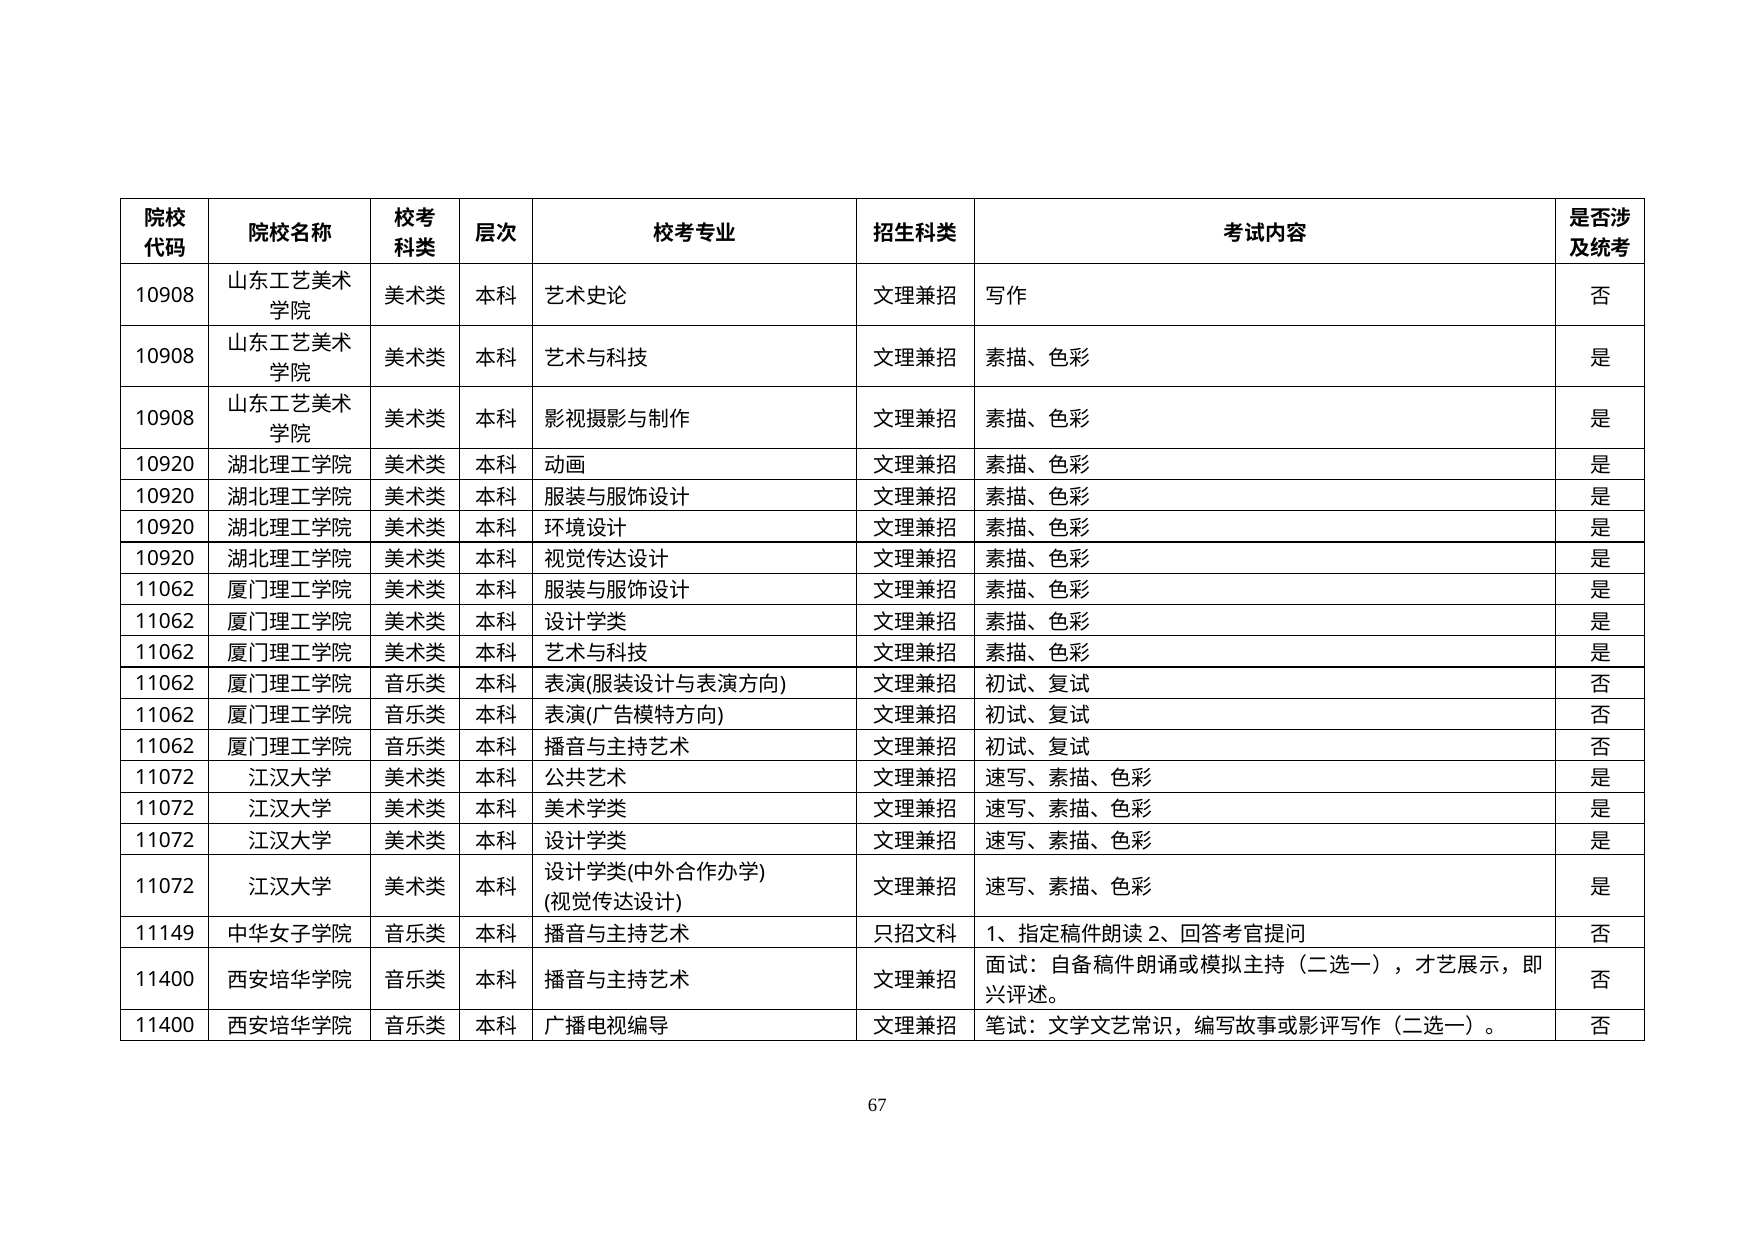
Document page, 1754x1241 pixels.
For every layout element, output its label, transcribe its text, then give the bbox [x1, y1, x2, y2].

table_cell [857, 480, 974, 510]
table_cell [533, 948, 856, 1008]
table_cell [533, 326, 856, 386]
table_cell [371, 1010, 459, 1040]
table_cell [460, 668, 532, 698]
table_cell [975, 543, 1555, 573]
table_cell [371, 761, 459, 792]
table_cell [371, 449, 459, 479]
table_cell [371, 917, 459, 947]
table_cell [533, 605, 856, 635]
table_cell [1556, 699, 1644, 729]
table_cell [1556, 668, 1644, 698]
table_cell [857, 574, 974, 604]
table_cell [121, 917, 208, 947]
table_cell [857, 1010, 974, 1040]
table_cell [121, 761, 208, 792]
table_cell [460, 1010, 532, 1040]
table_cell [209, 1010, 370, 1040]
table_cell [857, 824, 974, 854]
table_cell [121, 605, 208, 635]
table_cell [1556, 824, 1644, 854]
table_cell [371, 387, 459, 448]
table_header 院校 代码 [121, 199, 208, 263]
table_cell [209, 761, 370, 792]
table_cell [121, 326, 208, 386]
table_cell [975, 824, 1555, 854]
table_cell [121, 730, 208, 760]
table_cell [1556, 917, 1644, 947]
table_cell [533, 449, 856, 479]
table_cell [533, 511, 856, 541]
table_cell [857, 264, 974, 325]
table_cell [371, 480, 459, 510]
table_header 校考 科类 [371, 199, 459, 263]
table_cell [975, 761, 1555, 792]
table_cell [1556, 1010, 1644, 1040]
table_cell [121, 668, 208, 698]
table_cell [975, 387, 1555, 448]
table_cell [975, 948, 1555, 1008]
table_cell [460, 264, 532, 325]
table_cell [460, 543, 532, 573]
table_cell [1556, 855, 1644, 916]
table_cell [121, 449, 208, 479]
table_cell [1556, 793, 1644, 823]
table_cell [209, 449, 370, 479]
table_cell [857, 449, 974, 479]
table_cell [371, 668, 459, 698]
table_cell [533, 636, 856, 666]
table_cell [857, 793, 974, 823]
table_header 是否涉及统考 [1556, 199, 1644, 263]
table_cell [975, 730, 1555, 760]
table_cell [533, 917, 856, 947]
table_header 校考专业 [533, 199, 856, 263]
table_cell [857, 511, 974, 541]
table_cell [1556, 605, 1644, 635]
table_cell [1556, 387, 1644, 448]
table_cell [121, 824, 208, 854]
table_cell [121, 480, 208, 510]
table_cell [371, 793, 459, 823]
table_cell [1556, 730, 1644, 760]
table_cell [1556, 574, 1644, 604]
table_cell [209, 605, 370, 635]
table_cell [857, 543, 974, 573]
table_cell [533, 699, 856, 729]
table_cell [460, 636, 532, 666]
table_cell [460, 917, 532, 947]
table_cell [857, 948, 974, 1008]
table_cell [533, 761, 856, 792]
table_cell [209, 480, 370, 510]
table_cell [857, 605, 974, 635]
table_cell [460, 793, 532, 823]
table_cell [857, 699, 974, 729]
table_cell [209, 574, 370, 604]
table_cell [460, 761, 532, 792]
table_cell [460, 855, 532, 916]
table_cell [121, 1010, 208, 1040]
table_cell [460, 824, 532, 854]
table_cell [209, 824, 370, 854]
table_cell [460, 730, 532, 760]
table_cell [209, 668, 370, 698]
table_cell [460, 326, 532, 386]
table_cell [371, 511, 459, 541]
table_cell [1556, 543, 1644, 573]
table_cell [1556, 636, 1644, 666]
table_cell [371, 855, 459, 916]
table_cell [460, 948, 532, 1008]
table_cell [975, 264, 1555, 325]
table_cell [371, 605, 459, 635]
table_header 院校名称 [209, 199, 370, 263]
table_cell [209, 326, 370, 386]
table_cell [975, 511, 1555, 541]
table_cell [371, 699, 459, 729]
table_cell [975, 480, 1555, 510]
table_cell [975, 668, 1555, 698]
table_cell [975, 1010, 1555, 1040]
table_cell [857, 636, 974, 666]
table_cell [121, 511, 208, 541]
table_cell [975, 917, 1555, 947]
table_header 招生科类 [857, 199, 974, 263]
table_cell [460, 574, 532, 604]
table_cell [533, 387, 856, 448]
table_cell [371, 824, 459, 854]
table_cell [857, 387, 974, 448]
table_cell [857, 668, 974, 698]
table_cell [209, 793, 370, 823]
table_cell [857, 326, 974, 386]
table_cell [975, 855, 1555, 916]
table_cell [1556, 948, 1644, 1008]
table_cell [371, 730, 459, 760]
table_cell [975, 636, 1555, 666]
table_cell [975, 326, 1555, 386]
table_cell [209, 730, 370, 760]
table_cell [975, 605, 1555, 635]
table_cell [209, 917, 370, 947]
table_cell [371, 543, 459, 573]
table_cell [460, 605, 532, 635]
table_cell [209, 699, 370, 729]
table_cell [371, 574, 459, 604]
table_header 层次 [460, 199, 532, 263]
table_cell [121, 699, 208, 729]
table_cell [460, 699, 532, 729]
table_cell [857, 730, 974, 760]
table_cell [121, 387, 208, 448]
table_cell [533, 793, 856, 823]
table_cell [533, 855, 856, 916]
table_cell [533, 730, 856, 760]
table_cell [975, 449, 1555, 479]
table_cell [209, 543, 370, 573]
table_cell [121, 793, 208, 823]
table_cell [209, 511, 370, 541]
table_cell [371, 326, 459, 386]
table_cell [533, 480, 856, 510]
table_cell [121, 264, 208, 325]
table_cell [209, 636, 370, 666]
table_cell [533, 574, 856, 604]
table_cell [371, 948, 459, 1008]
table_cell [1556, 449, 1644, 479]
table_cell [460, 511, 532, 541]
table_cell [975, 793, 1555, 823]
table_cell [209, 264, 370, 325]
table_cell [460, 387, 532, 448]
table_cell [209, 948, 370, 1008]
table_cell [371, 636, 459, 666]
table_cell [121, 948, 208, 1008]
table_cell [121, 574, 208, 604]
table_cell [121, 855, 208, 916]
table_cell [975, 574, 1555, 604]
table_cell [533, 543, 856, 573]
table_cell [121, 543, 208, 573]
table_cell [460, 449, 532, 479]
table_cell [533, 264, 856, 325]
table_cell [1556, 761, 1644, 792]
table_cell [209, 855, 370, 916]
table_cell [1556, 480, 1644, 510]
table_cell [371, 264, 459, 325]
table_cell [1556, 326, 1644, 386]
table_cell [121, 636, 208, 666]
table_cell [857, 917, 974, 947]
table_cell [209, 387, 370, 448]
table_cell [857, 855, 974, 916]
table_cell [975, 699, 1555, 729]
table_header 考试内容 [975, 199, 1555, 263]
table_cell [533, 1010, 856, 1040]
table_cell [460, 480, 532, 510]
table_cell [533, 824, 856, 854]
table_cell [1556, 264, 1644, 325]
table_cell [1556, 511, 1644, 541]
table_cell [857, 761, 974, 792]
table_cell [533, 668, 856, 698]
